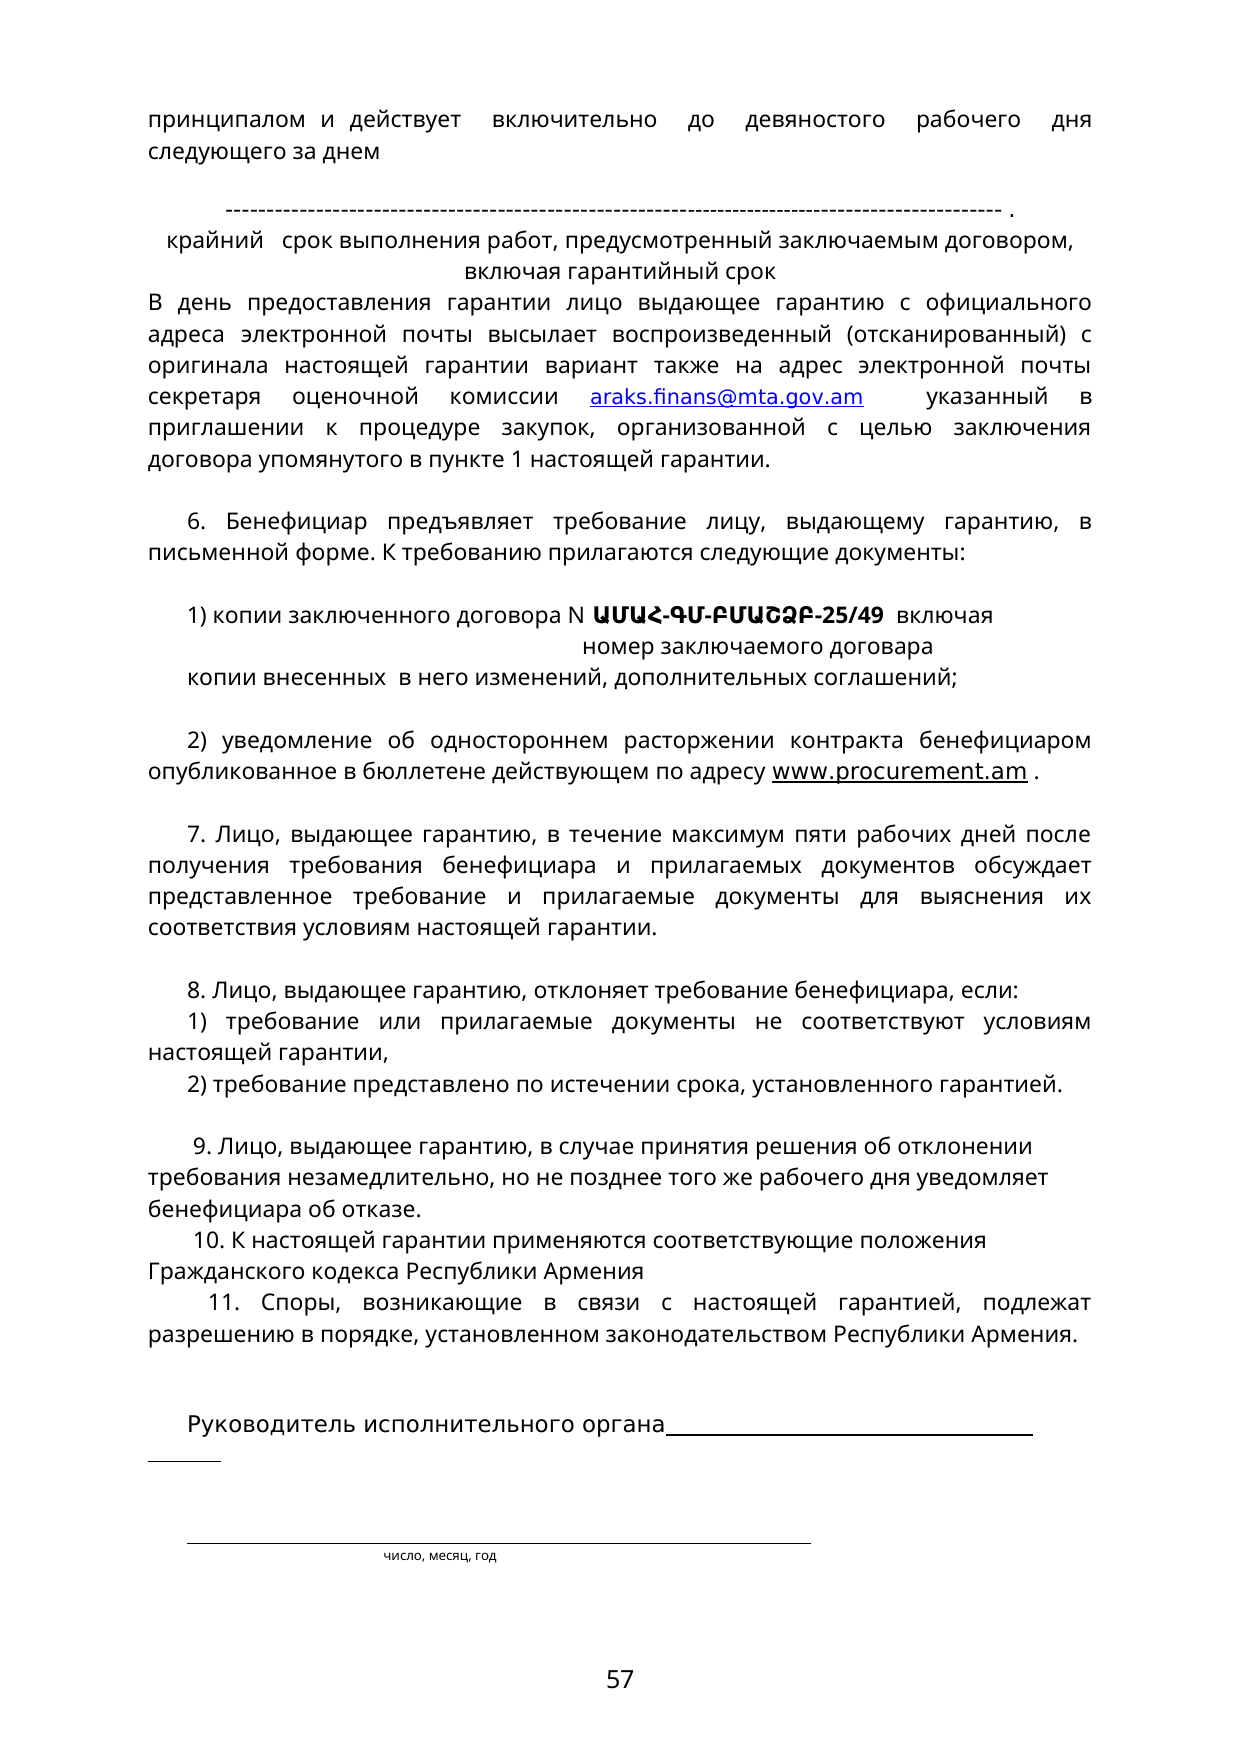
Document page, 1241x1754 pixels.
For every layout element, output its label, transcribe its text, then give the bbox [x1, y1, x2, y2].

text В день предоставления гарантии лицо выдающее гарантию с официального адреса электронной почты высылает воспроизведенный (отсканированный) с оригинала настоящей гарантии вариант также на адрес электронной почты секретаря оценочной комиссии araks.finans@mta.gov.am указанный в приглашении к процедуре закупок, организованной с целью заключения договора упомянутого в пункте 1 настоящей гарантии. [148, 286, 1092, 474]
text 7. Лицо, выдающее гарантию, в течение максимум пяти рабочих дней после получения требования бенефициара и прилагаемых документов обсуждает представленное требование и прилагаемые документы для выяснения их соответствия условиям настоящей гарантии. [148, 818, 1092, 943]
text 6. Бенефициар предъявляет требование лицу, выдающему гарантию, в письменной форме. К требованию прилагаются следующие документы: [148, 505, 1092, 568]
text 2) уведомление об одностороннем расторжении контракта бенефициаром опубликованное в бюллетене действующем по адресу www.procurement.am . [148, 724, 1092, 786]
text копии внесенных в него изменений, дополнительных соглашений; [148, 661, 1092, 693]
text 11. Споры, возникающие в связи с настоящей гарантией, подлежат разрешению в порядке, установленном законодательством Республики Армения. [148, 1286, 1092, 1349]
text Руководитель исполнительного органа [148, 1411, 1092, 1465]
text число, месяц, год [148, 1547, 1092, 1578]
text 8. Лицо, выдающее гарантию, отклоняет требование бенефициара, если: [148, 974, 1092, 1005]
text 9. Лицо, выдающее гарантию, в случае принятия решения об отклонении требования незамедлительно, но не позднее того же рабочего дня уведомляет бенефициара об отказе. [148, 1130, 1092, 1224]
text 2) требование представлено по истечении срока, установленного гарантией. [148, 1068, 1092, 1099]
text 1) требование или прилагаемые документы не соответствуют условиям настоящей гарантии, [148, 1005, 1092, 1068]
text 1) копии заключенного договора N ԱՄԱՀ-ԳՄ-ԲՄԱՇՁԲ-25/49 включая [148, 599, 1092, 630]
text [148, 103, 1092, 166]
text номер заключаемого договара [148, 630, 1092, 661]
text ------------------------------------------------------------------------------------------------ . крайний срок выполнения работ, предусмотренный заключаемым договором, включая гарантийный срок [148, 193, 1092, 286]
text 10. К настоящей гарантии применяются соответствующие положения Гражданского кодекса Республики Армения [148, 1224, 1092, 1286]
